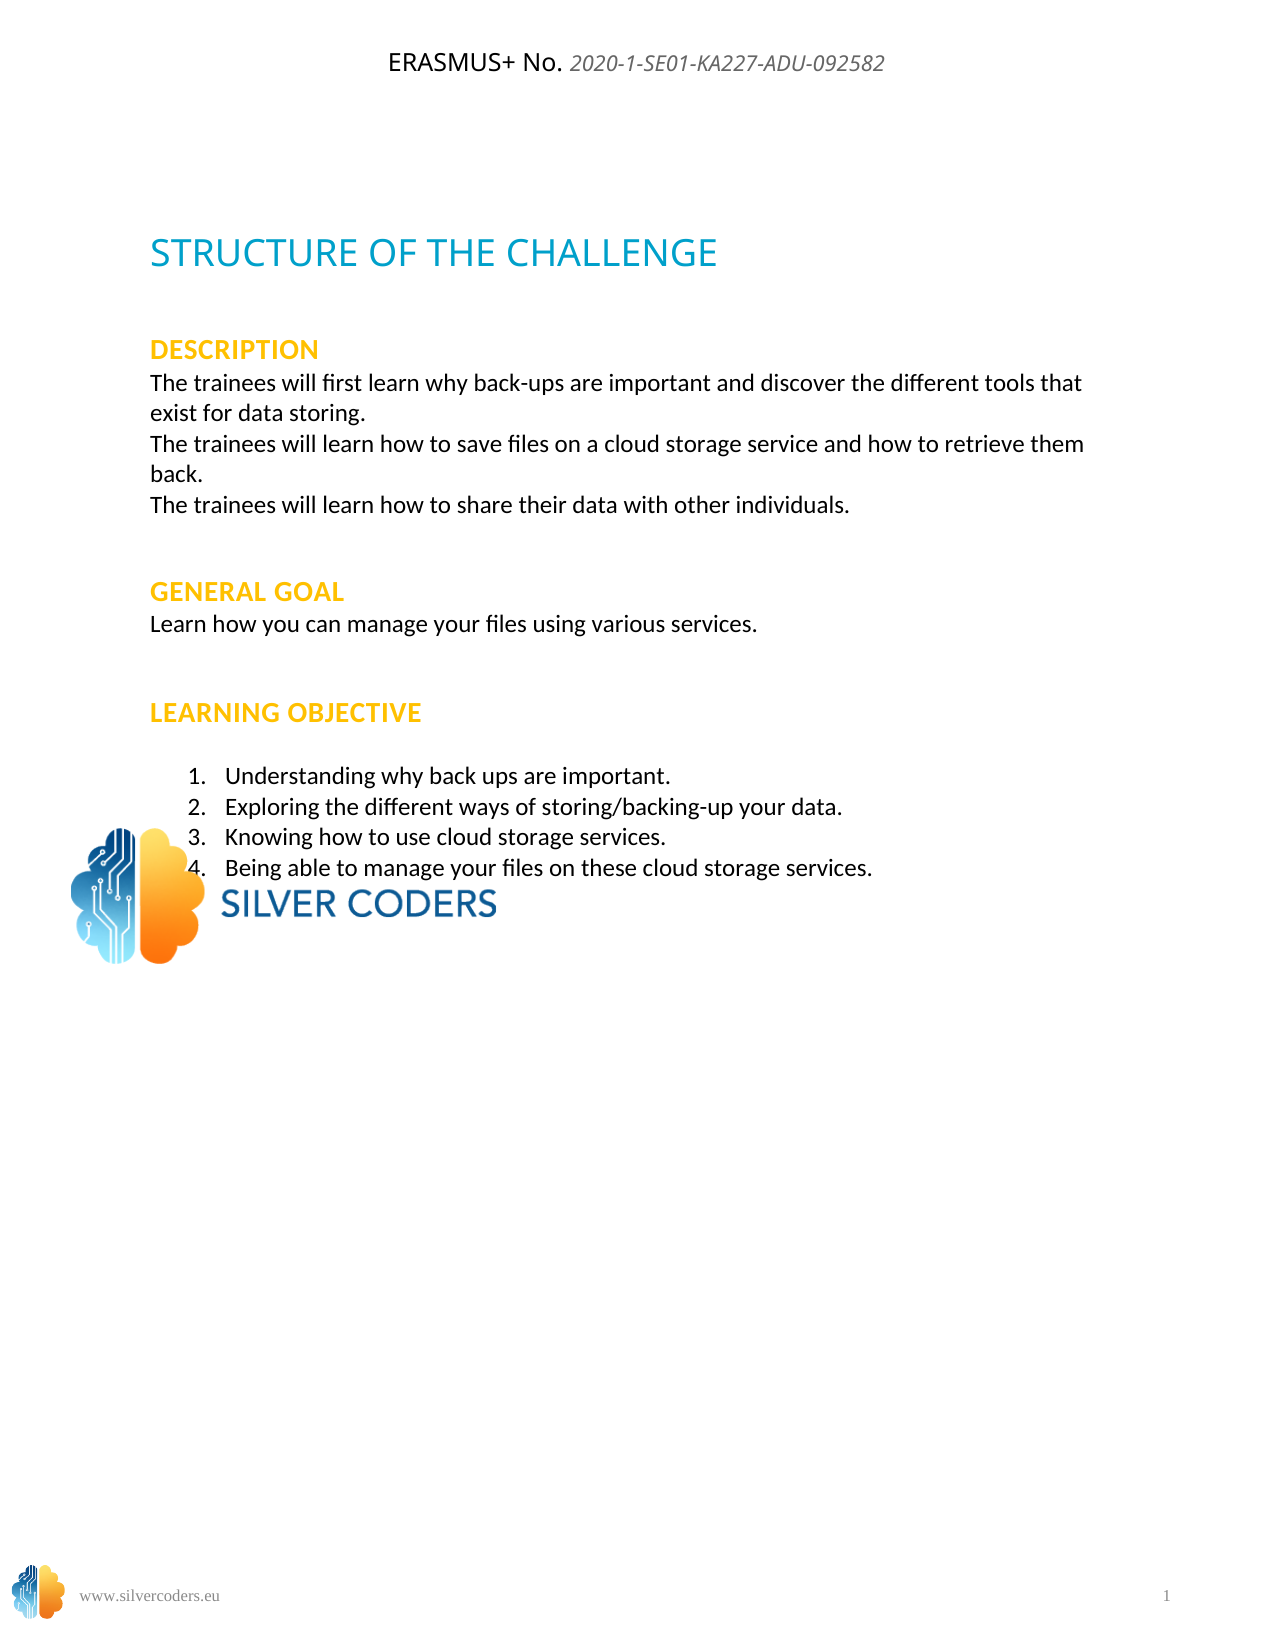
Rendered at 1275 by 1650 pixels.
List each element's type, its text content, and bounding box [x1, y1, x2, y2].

subtitle GENERAL GOAL [150, 573, 1125, 608]
picture [71, 828, 497, 964]
list Knowing how to use cloud storage services. [187, 822, 1125, 852]
subtitle DESCRIPTION [150, 331, 1125, 367]
text STRUCTURE OF THE CHALLENGE [150, 227, 1125, 278]
text The trainees will learn how to share their data with other individuals. [150, 489, 1125, 520]
list Exploring the different ways of storing/backing-up your data. [187, 791, 1125, 822]
list Being able to manage your files on these cloud storage services. [497, 852, 1125, 883]
text Learn how you can manage your files using various services. [150, 608, 1125, 639]
list Understanding why back ups are important. [187, 761, 1125, 791]
picture [11, 1565, 65, 1619]
text The trainees will learn how to save files on a cloud storage service and how to retrieve them back. [150, 428, 1125, 489]
subtitle LEARNING OBJECTIVE [150, 694, 1125, 730]
text The trainees will first learn why back-ups are important and discover the different tools that exist for data storing. [150, 367, 1125, 428]
